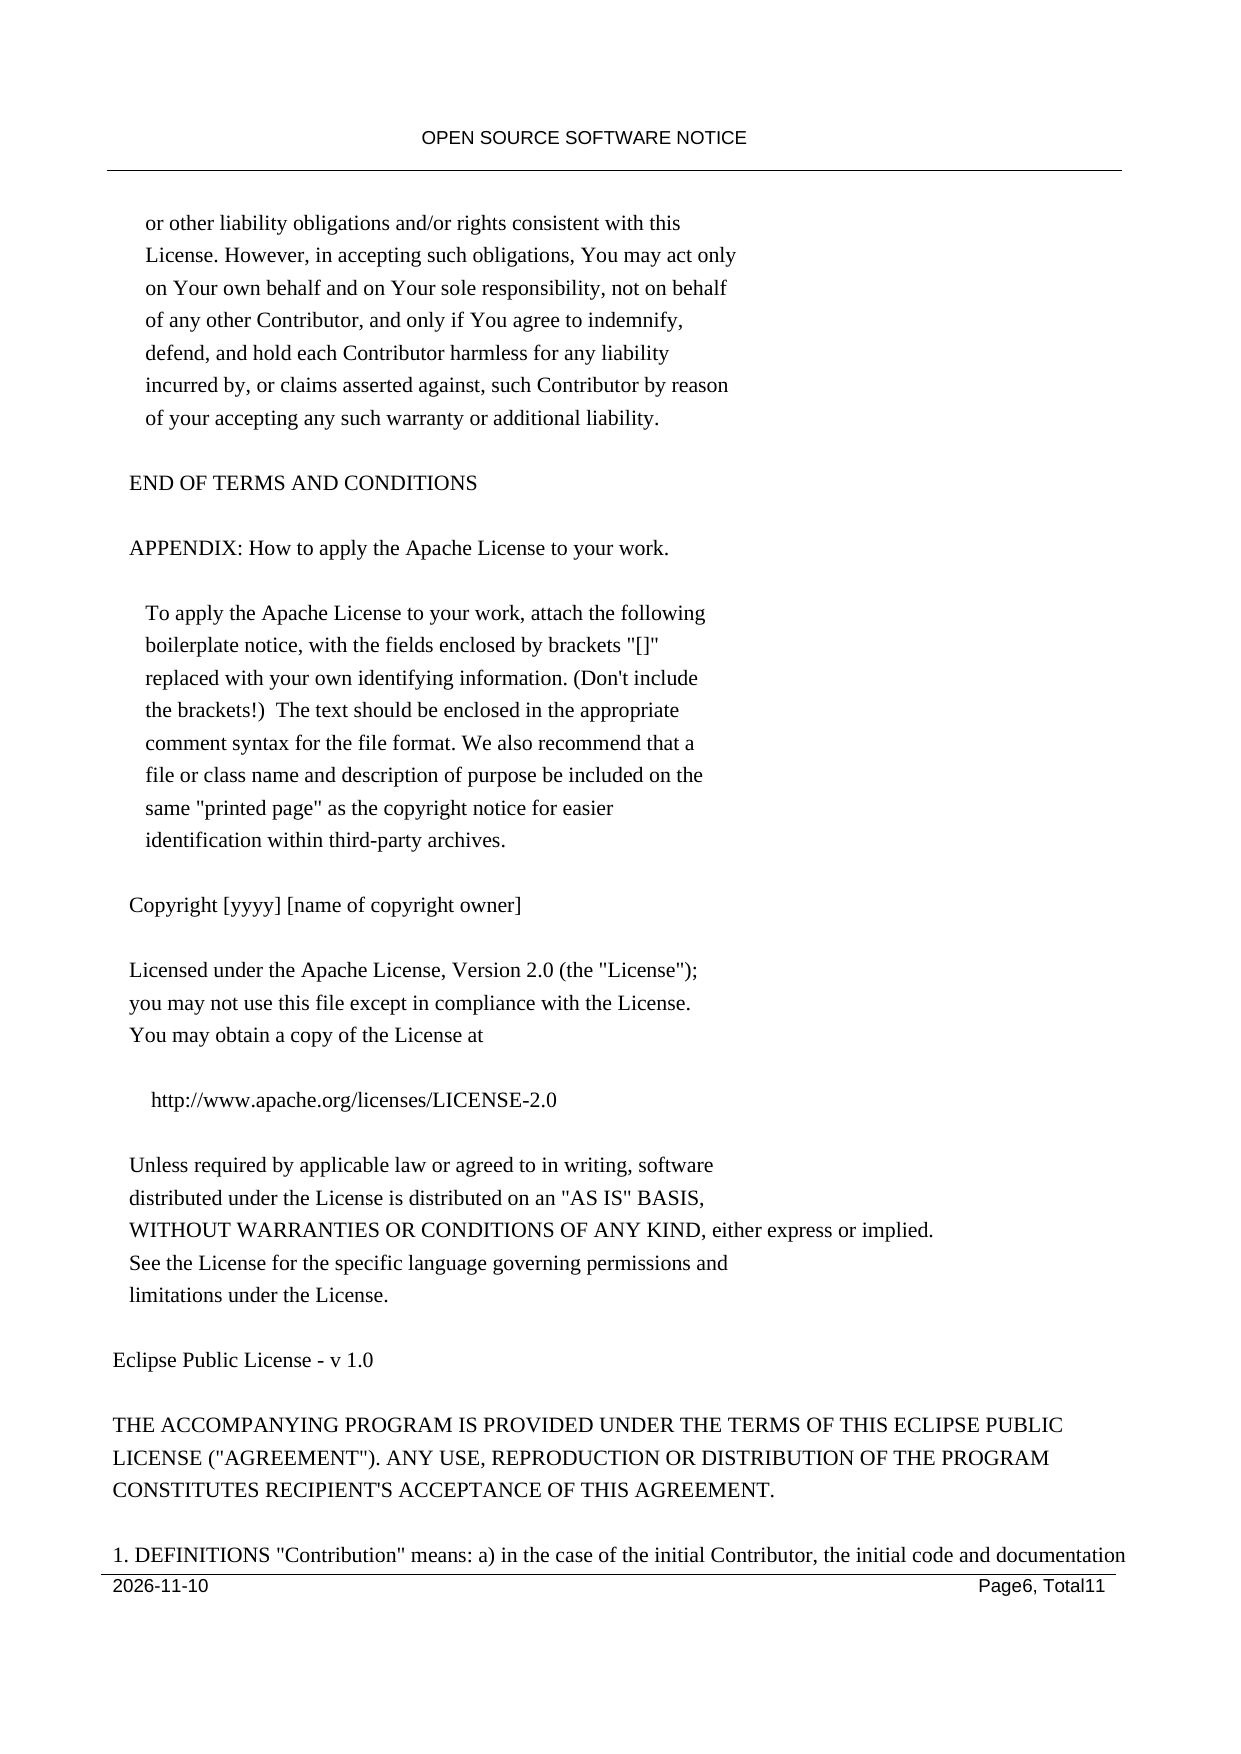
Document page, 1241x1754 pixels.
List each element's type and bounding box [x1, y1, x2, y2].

text [112, 206, 1128, 1571]
